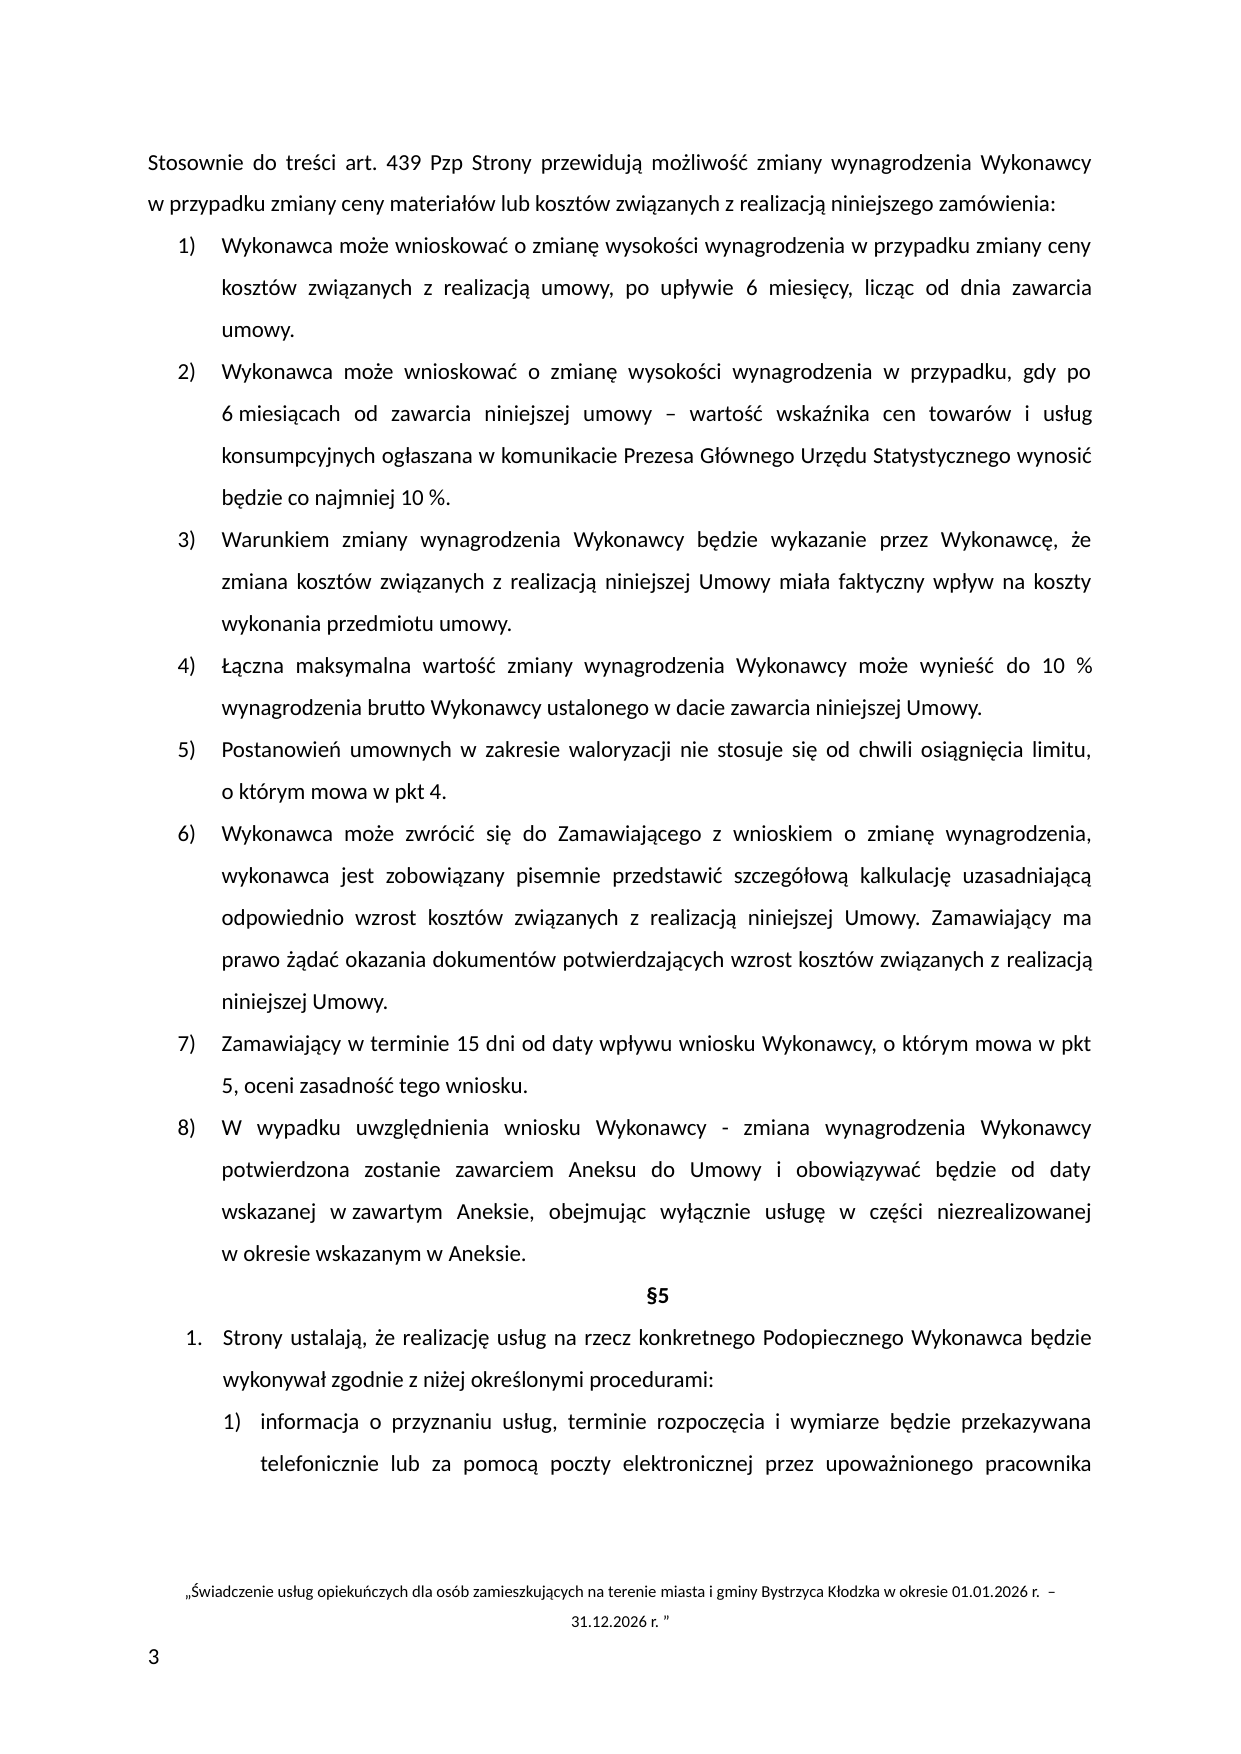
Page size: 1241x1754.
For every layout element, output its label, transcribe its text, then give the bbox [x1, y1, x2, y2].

list Wykonawca może zwrócić się do Zamawiającego z wnioskiem o zmianę wynagrodzenia, wykonawca jest zobowiązany pisemnie przedstawić szczegółową kalkulację uzasadniającą odpowiednio wzrost kosztów związanych z realizacją niniejszej Umowy. Zamawiający ma prawo żądać okazania dokumentów potwierdzających wzrost kosztów związanych z realizacją niniejszej Umowy. [177, 819, 1093, 1015]
list §5 [223, 1281, 1093, 1309]
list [223, 1407, 1093, 1477]
list Strony ustalają, że realizację usług na rzecz konkretnego Podopiecznego Wykonawca będzie wykonywał zgodnie z niżej określonymi procedurami: [185, 1323, 1093, 1393]
list Wykonawca może wnioskować o zmianę wysokości wynagrodzenia w przypadku zmiany ceny kosztów związanych z realizacją umowy, po upływie 6 miesięcy, licząc od dnia zawarcia umowy. [177, 232, 1093, 343]
list Postanowień umownych w zakresie waloryzacji nie stosuje się od chwili osiągnięcia limitu, o którym mowa w pkt 4. [177, 735, 1093, 805]
list Łączna maksymalna wartość zmiany wynagrodzenia Wykonawcy może wynieść do 10 % wynagrodzenia brutto Wykonawcy ustalonego w dacie zawarcia niniejszej Umowy. [177, 651, 1093, 721]
text Stosownie do treści art. 439 Pzp Strony przewidują możliwość zmiany wynagrodzenia Wykonawcy w przypadku zmiany ceny materiałów lub kosztów związanych z realizacją niniejszego zamówienia: [148, 148, 1093, 218]
list Zamawiający w terminie 15 dni od daty wpływu wniosku Wykonawcy, o którym mowa w pkt 5, oceni zasadność tego wniosku. [177, 1029, 1093, 1099]
list W wypadku uwzględnienia wniosku Wykonawcy - zmiana wynagrodzenia Wykonawcy potwierdzona zostanie zawarciem Aneksu do Umowy i obowiązywać będzie od daty wskazanej w zawartym Aneksie, obejmując wyłącznie usługę w części niezrealizowanej w okresie wskazanym w Aneksie. [177, 1113, 1093, 1267]
list Wykonawca może wnioskować o zmianę wysokości wynagrodzenia w przypadku, gdy po 6 miesiącach od zawarcia niniejszej umowy – wartość wskaźnika cen towarów i usług konsumpcyjnych ogłaszana w komunikacie Prezesa Głównego Urzędu Statystycznego wynosić będzie co najmniej 10 %. [177, 357, 1093, 511]
list Warunkiem zmiany wynagrodzenia Wykonawcy będzie wykazanie przez Wykonawcę, że zmiana kosztów związanych z realizacją niniejszej Umowy miała faktyczny wpływ na koszty wykonania przedmiotu umowy. [177, 525, 1093, 637]
